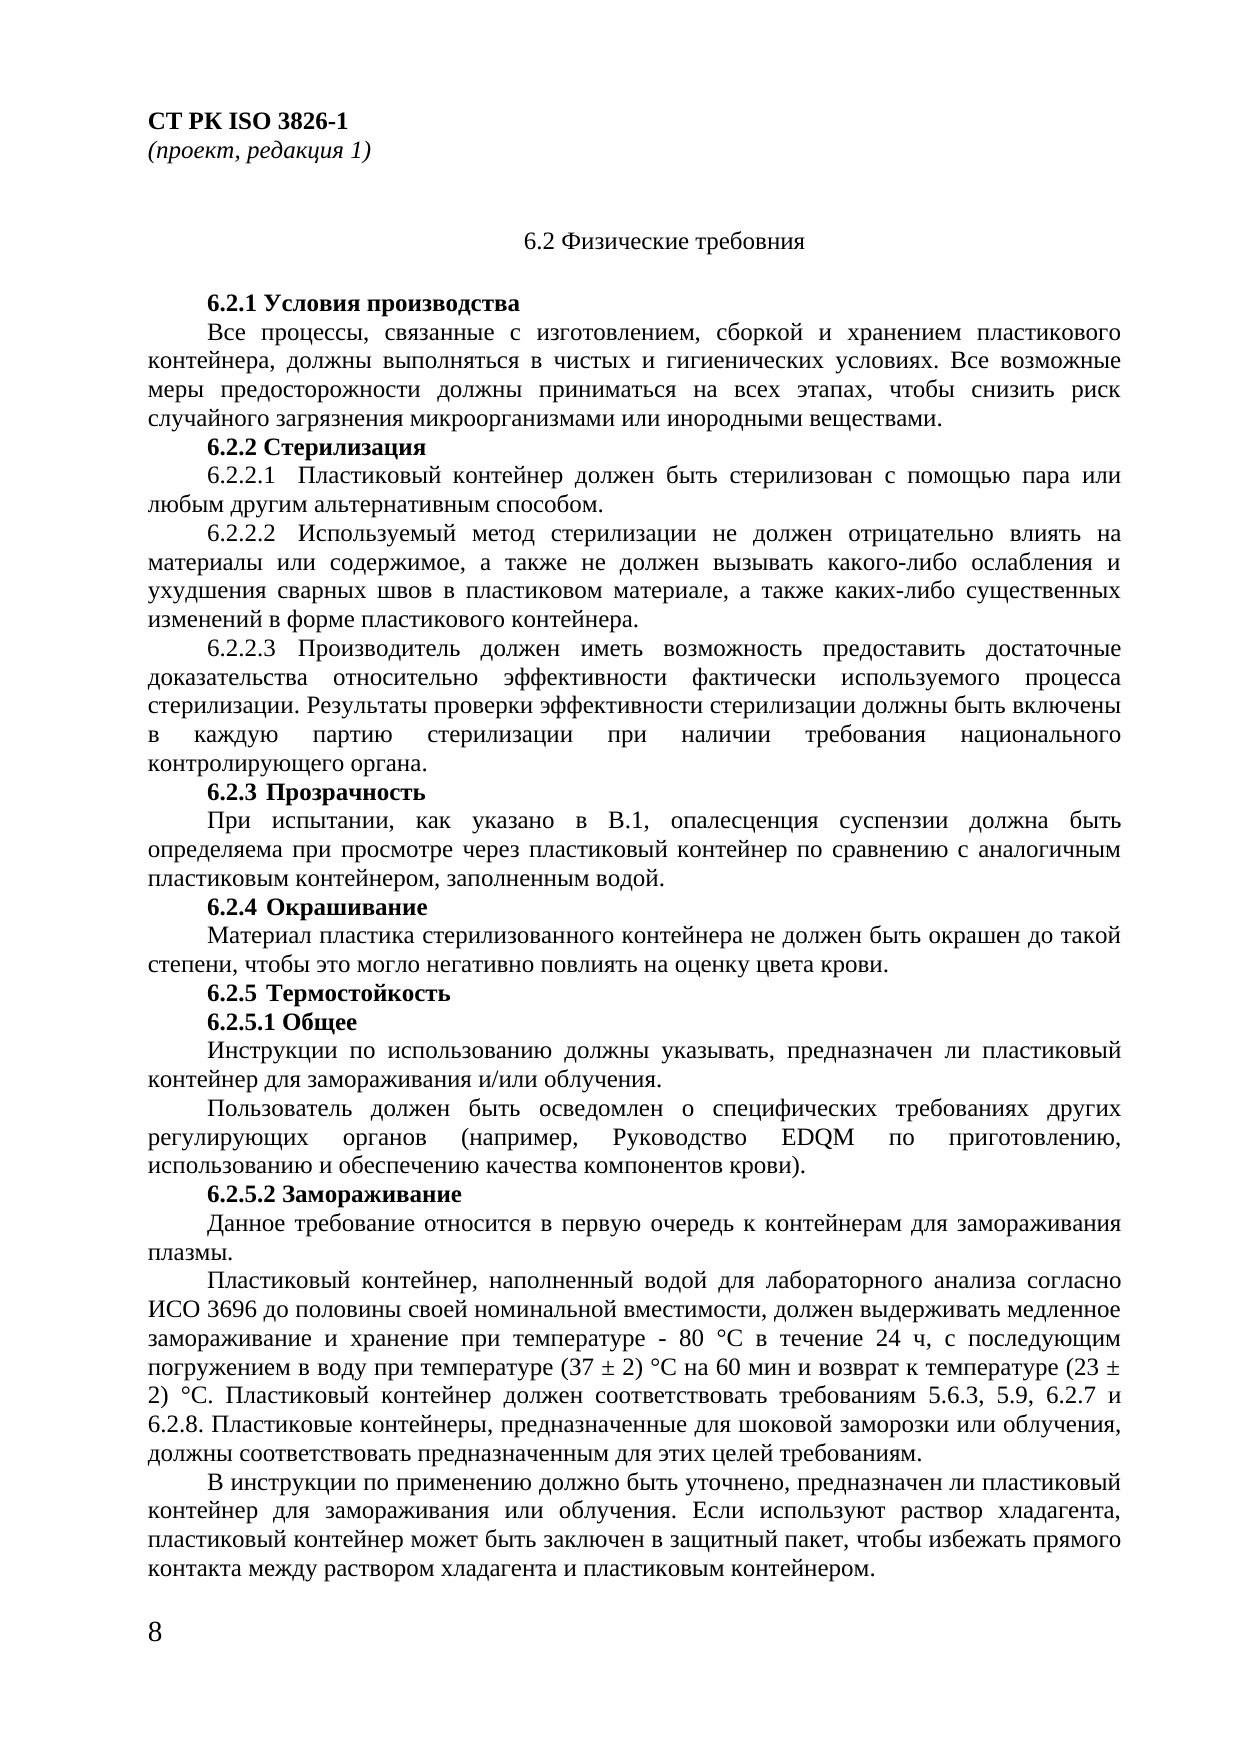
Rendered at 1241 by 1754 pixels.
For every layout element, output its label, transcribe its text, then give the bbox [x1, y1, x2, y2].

text Материал пластика стерилизованного контейнера не должен быть окрашен до такой степени, чтобы это могло негативно повлиять на оценку цвета крови. [148, 921, 1122, 978]
text 6.2.4 Окрашивание [148, 892, 1122, 921]
text 6.2.2.3 Производитель должен иметь возможность предоставить достаточные доказательства относительно эффективности фактически используемого процесса стерилизации. Результаты проверки эффективности стерилизации должны быть включены в каждую партию стерилизации при наличии требования национального контролирующего органа. [148, 633, 1122, 777]
text В инструкции по применению должно быть уточнено, предназначен ли пластиковый контейнер для замораживания или облучения. Если используют раствор хладагента, пластиковый контейнер может быть заключен в защитный пакет, чтобы избежать прямого контакта между раствором хладагента и пластиковым контейнером. [148, 1467, 1122, 1582]
text Пользователь должен быть осведомлен о специфических требованиях других регулирующих органов (например, Руководство EDQM по приготовлению, использованию и обеспечению качества компонентов крови). [148, 1093, 1122, 1179]
text 6.2.2.1 Пластиковый контейнер должен быть стерилизован с помощью пара или любым другим альтернативным способом. [148, 461, 1122, 518]
text 6.2.5 Термостойкость [148, 978, 1122, 1007]
text 6.2.3 Прозрачность [148, 777, 1122, 806]
text При испытании, как указано в В.1, опалесценция суспензии должна быть определяема при просмотре через пластиковый контейнер по сравнению с аналогичным пластиковым контейнером, заполненным водой. [148, 806, 1122, 892]
text Все процессы, связанные с изготовлением, сборкой и хранением пластикового контейнера, должны выполняться в чистых и гигиенических условиях. Все возможные меры предосторожности должны приниматься на всех этапах, чтобы снизить риск случайного загрязнения микроорганизмами или инородными веществами. [148, 317, 1122, 432]
text 6.2.5.1 Общее [148, 1007, 1122, 1036]
text 6.2.5.2 Замораживание [148, 1179, 1122, 1208]
text Пластиковый контейнер, наполненный водой для лабораторного анализа согласно ИСО 3696 до половины своей номинальной вместимости, должен выдерживать медленное замораживание и хранение при температуре - 80 °C в течение 24 ч, с последующим погружением в воду при температуре (37 ± 2) °C на 60 мин и возврат к температуре (23 ± 2) °C. Пластиковый контейнер должен соответствовать требованиям 5.6.3, 5.9, 6.2.7 и 6.2.8. Пластиковые контейнеры, предназначенные для шоковой заморозки или облучения, должны соответствовать предназначенным для этих целей требованиям. [148, 1266, 1122, 1467]
text Инструкции по использованию должны указывать, предназначен ли пластиковый контейнер для замораживания и/или облучения. [148, 1036, 1122, 1093]
text 6.2.1 Условия производства [148, 288, 1122, 317]
subtitle 6.2 Физические требовния [148, 226, 1122, 254]
text 6.2.2.2 Используемый метод стерилизации не должен отрицательно влиять на материалы или содержимое, а также не должен вызывать какого-либо ослабления и ухудшения сварных швов в пластиковом материале, а также каких-либо существенных изменений в форме пластикового контейнера. [148, 518, 1122, 633]
text 6.2.2 Стерилизация [148, 432, 1122, 461]
text Данное требование относится в первую очередь к контейнерам для замораживания плазмы. [148, 1208, 1122, 1266]
